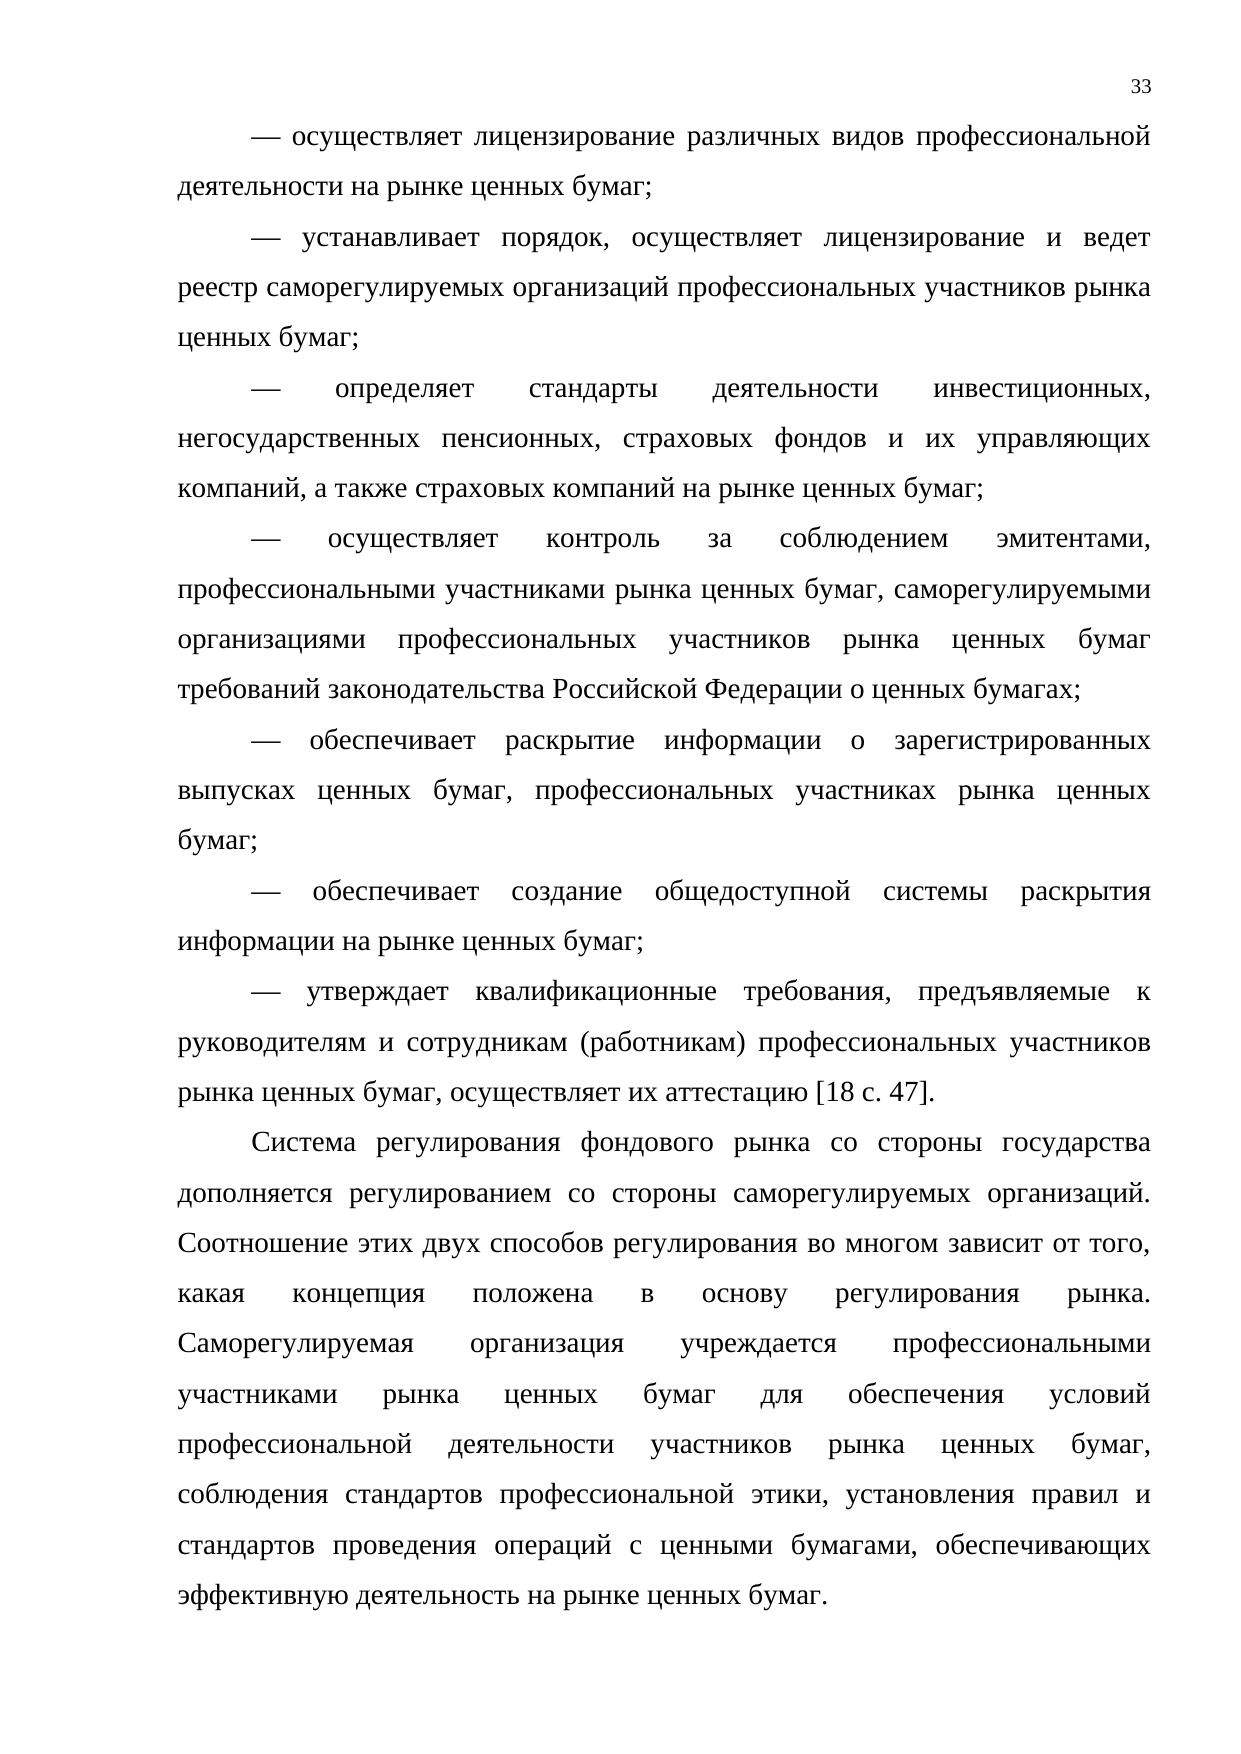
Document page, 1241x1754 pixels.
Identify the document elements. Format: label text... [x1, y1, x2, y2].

text — осуществляет контроль за соблюдением эмитентами, профессиональными участниками рынка ценных бумаг, саморегулируемыми организациями профессиональных участников рынка ценных бумаг требований законодательства Российской Федерации о ценных бумагах; [177, 521, 1152, 705]
text — утверждает квалификационные требования, предъявляемые к руководителям и сотрудникам (работникам) профессиональных участников рынка ценных бумаг, осуществляет их аттестацию [18 с. 47]. [177, 973, 1152, 1108]
text — осуществляет лицензирование различных видов профессиональной деятельности на рынке ценных бумаг; [177, 118, 1152, 202]
text — определяет стандарты деятельности инвестиционных, негосударственных пенсионных, страховых фондов и их управляющих компаний, а также страховых компаний на рынке ценных бумаг; [177, 370, 1152, 504]
text — обеспечивает создание общедоступной системы раскрытия информации на рынке ценных бумаг; [177, 873, 1152, 957]
text Система регулирования фондового рынка со стороны государства дополняется регулированием со стороны саморегулируемых организаций. Соотношение этих двух способов регулирования во многом зависит от того, какая концепция положена в основу регулирования рынка. Саморегулируемая организация учреждается профессиональными участниками рынка ценных бумаг для обеспечения условий профессиональной деятельности участников рынка ценных бумаг, соблюдения стандартов профессиональной этики, установления правил и стандартов проведения операций с ценными бумагами, обеспечивающих эффективную деятельность на рынке ценных бумаг. [177, 1124, 1152, 1611]
text — обеспечивает раскрытие информации о зарегистрированных выпусках ценных бумаг, профессиональных участниках рынка ценных бумаг; [177, 722, 1152, 856]
text — устанавливает порядок, осуществляет лицензирование и ведет реестр саморегулируемых организаций профессиональных участников рынка ценных бумаг; [177, 219, 1152, 353]
